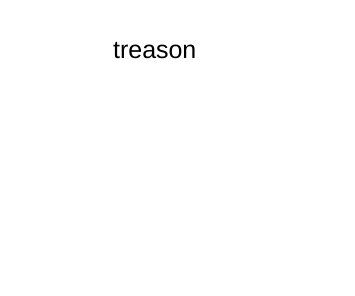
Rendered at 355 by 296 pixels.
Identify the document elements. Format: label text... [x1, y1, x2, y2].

text treason [113, 35, 242, 64]
